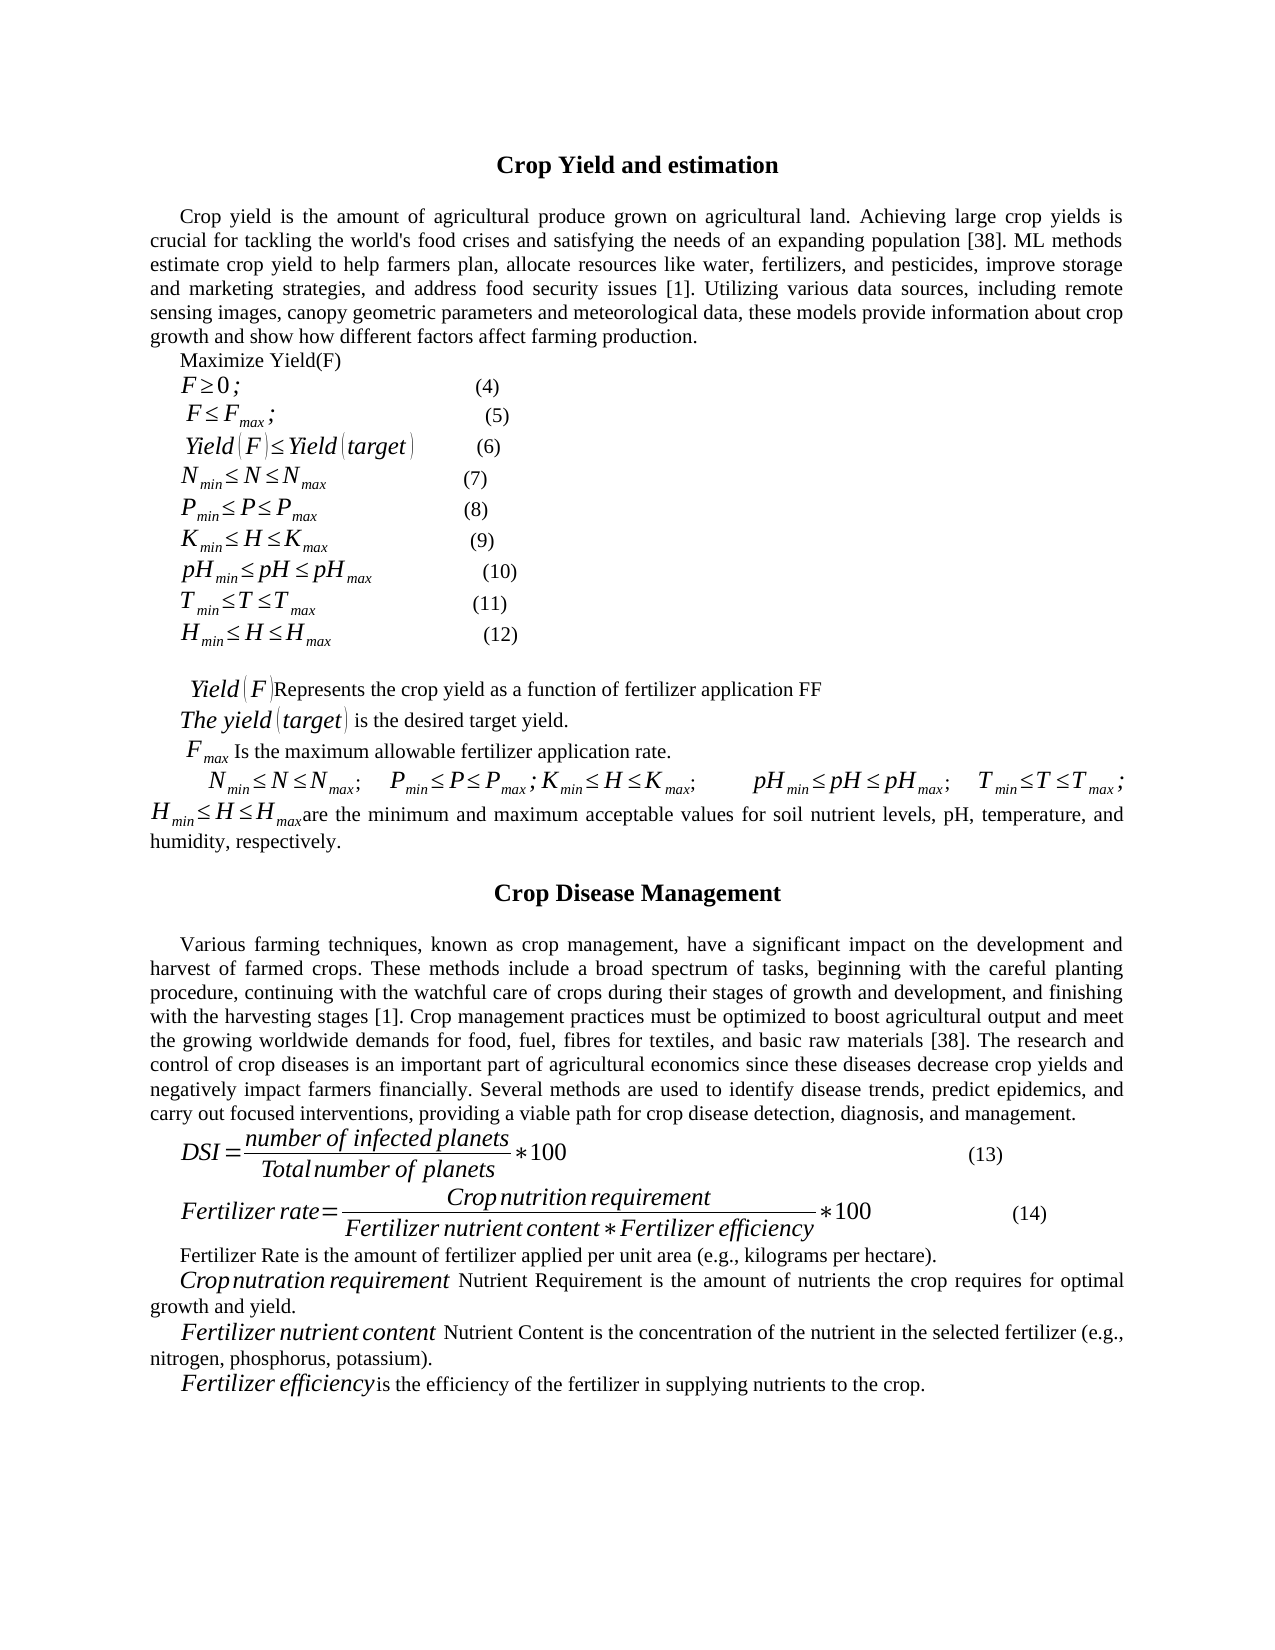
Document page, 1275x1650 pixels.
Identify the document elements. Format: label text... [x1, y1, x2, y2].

text Nutrient Requirement is the amount of nutrients the crop requires for optimal growth and yield. [150, 1267, 1125, 1318]
text (13) [150, 1124, 1125, 1183]
subtitle Crop Yield and estimation [150, 150, 1125, 179]
text Nutrient Content is the concentration of the nutrient in the selected fertilizer (e.g., nitrogen, phosphorus, potassium). [150, 1318, 1125, 1370]
text Represents the crop yield as a function of fertilizer application FF [150, 674, 1125, 704]
text Maximize Yield(F) [150, 348, 1125, 372]
text (7) [150, 462, 1125, 493]
text Is the maximum allowable fertilizer application rate. [150, 735, 1125, 767]
text is the efficiency of the fertilizer in supplying nutrients to the crop. [150, 1370, 1125, 1397]
text Fertilizer Rate is the amount of fertilizer applied per unit area (e.g., kilograms per hectare). [150, 1242, 1125, 1267]
text Crop yield is the amount of agricultural produce grown on agricultural land. Achieving large crop yields is crucial for tackling the world's food crises and satisfying the needs of an expanding population [38]. ML methods estimate crop yield to help farmers plan, allocate resources like water, fertilizers, and pesticides, improve storage and marketing strategies, and address food security issues [1]. Utilizing various data sources, including remote sensing images, canopy geometric parameters and meteorological data, these models provide information about crop growth and show how different factors affect farming production. [150, 204, 1125, 348]
text (11) [150, 587, 1125, 618]
subtitle Crop Disease Management [150, 878, 1125, 907]
text is the desired target yield. [150, 704, 1125, 735]
text (5) [150, 400, 1125, 431]
text (10) [150, 556, 1125, 587]
text (4) [150, 372, 1125, 400]
text (14) [150, 1183, 1125, 1242]
text Various farming techniques, known as crop management, have a significant impact on the development and harvest of farmed crops. These methods include a broad spectrum of tasks, beginning with the careful planting procedure, continuing with the watchful care of crops during their stages of growth and development, and finishing with the harvesting stages [1]. Crop management practices must be optimized to boost agricultural output and meet the growing worldwide demands for food, fuel, fibres for textiles, and basic raw materials [38]. The research and control of crop diseases is an important part of agricultural economics since these diseases decrease crop yields and negatively impact farmers financially. Several methods are used to identify disease trends, predict epidemics, and carry out focused interventions, providing a viable path for crop disease detection, diagnosis, and management. [150, 932, 1125, 1124]
text (6) [150, 431, 1125, 462]
text (9) [150, 524, 1125, 556]
text ; ; ; are the minimum and maximum acceptable values for soil nutrient levels, pH, temperature, and humidity, respectively. [150, 767, 1125, 853]
text (12) [150, 618, 1125, 650]
text (8) [150, 493, 1125, 524]
